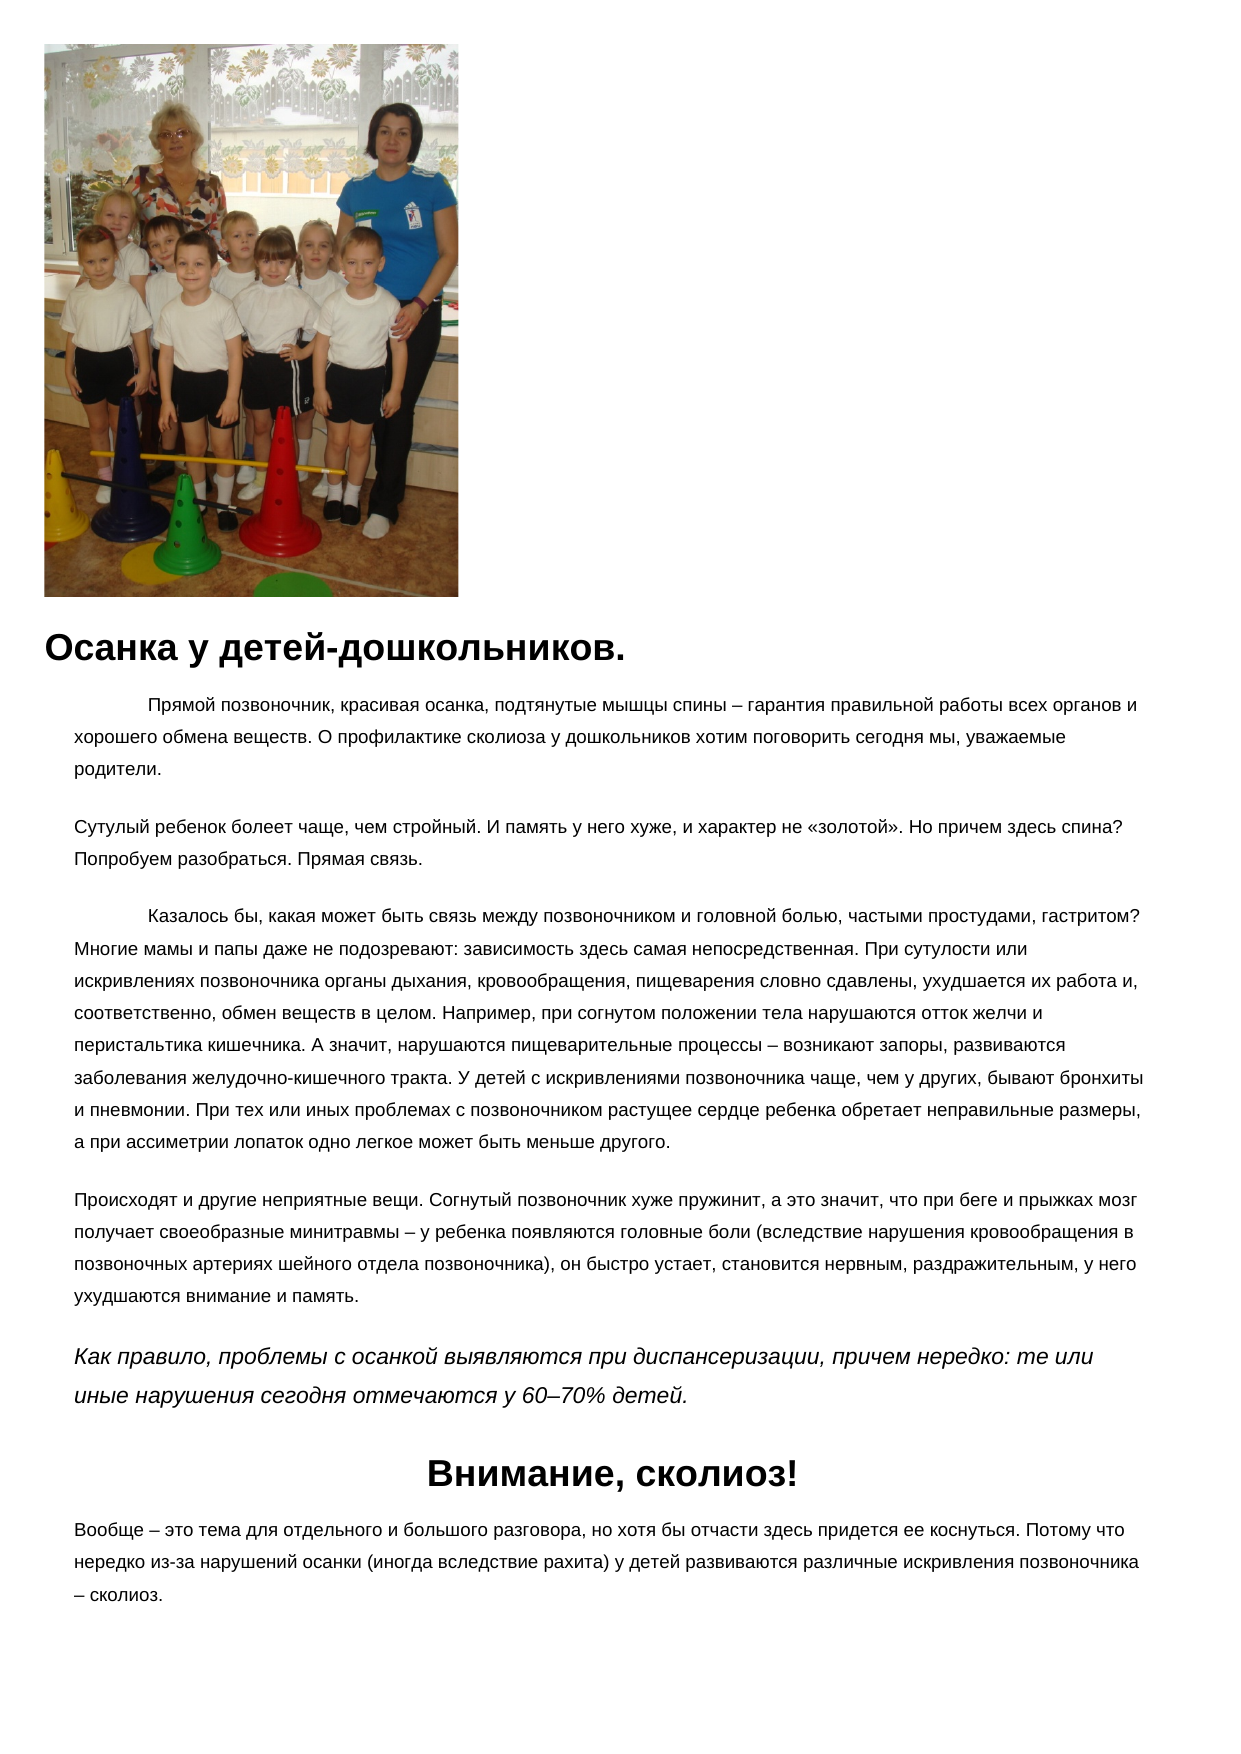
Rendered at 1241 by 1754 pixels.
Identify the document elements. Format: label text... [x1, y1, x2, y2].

text Сутулый ребенок болеет чаще, чем стройный. И память у него хуже, и характер не «золотой». Но причем здесь спина? Попробуем разобраться. Прямая связь. [74, 816, 1152, 869]
text Осанка у детей-дошкольников. [44, 626, 1152, 669]
picture [44, 44, 459, 597]
text Казалось бы, какая может быть связь между позвоночником и головной болью, частыми простудами, гастритом? Многие мамы и папы даже не подозревают: зависимость здесь самая непосредственная. При сутулости или искривлениях позвоночника органы дыхания, кровообращения, пищеварения словно сдавлены, ухудшается их работа и, соответственно, обмен веществ в целом. Например, при согнутом положении тела нарушаются отток желчи и перистальтика кишечника. А значит, нарушаются пищеварительные процессы – возникают запоры, развиваются заболевания желудочно-кишечного тракта. У детей с искривлениями позвоночника чаще, чем у других, бывают бронхиты и пневмонии. При тех или иных проблемах с позвоночником растущее сердце ребенка обретает неправильные размеры, а при ассиметрии лопаток одно легкое может быть меньше другого. [74, 905, 1152, 1153]
text Внимание, сколиоз! [74, 1451, 1152, 1494]
text Прямой позвоночник, красивая осанка, подтянутые мышцы спины – гарантия правильной работы всех органов и хорошего обмена веществ. О профилактике сколиоза у дошкольников хотим поговорить сегодня мы, уважаемые родители. [74, 694, 1152, 780]
text Как правило, проблемы с осанкой выявляются при диспансеризации, причем нередко: те или иные нарушения сегодня отмечаются у 60–70% детей. [74, 1343, 1152, 1408]
text Происходят и другие неприятные вещи. Согнутый позвоночник хуже пружинит, а это значит, что при беге и прыжках мозг получает своеобразные минитравмы – у ребенка появляются головные боли (вследствие нарушения кровообращения в позвоночных артериях шейного отдела позвоночника), он быстро устает, становится нервным, раздражительным, у него ухудшаются внимание и память. [74, 1188, 1152, 1307]
text Вообще – это тема для отдельного и большого разговора, но хотя бы отчасти здесь придется ее коснуться. Потому что нередко из-за нарушений осанки (иногда вследствие рахита) у детей развиваются различные искривления позвоночника – сколиоз. [74, 1519, 1152, 1605]
